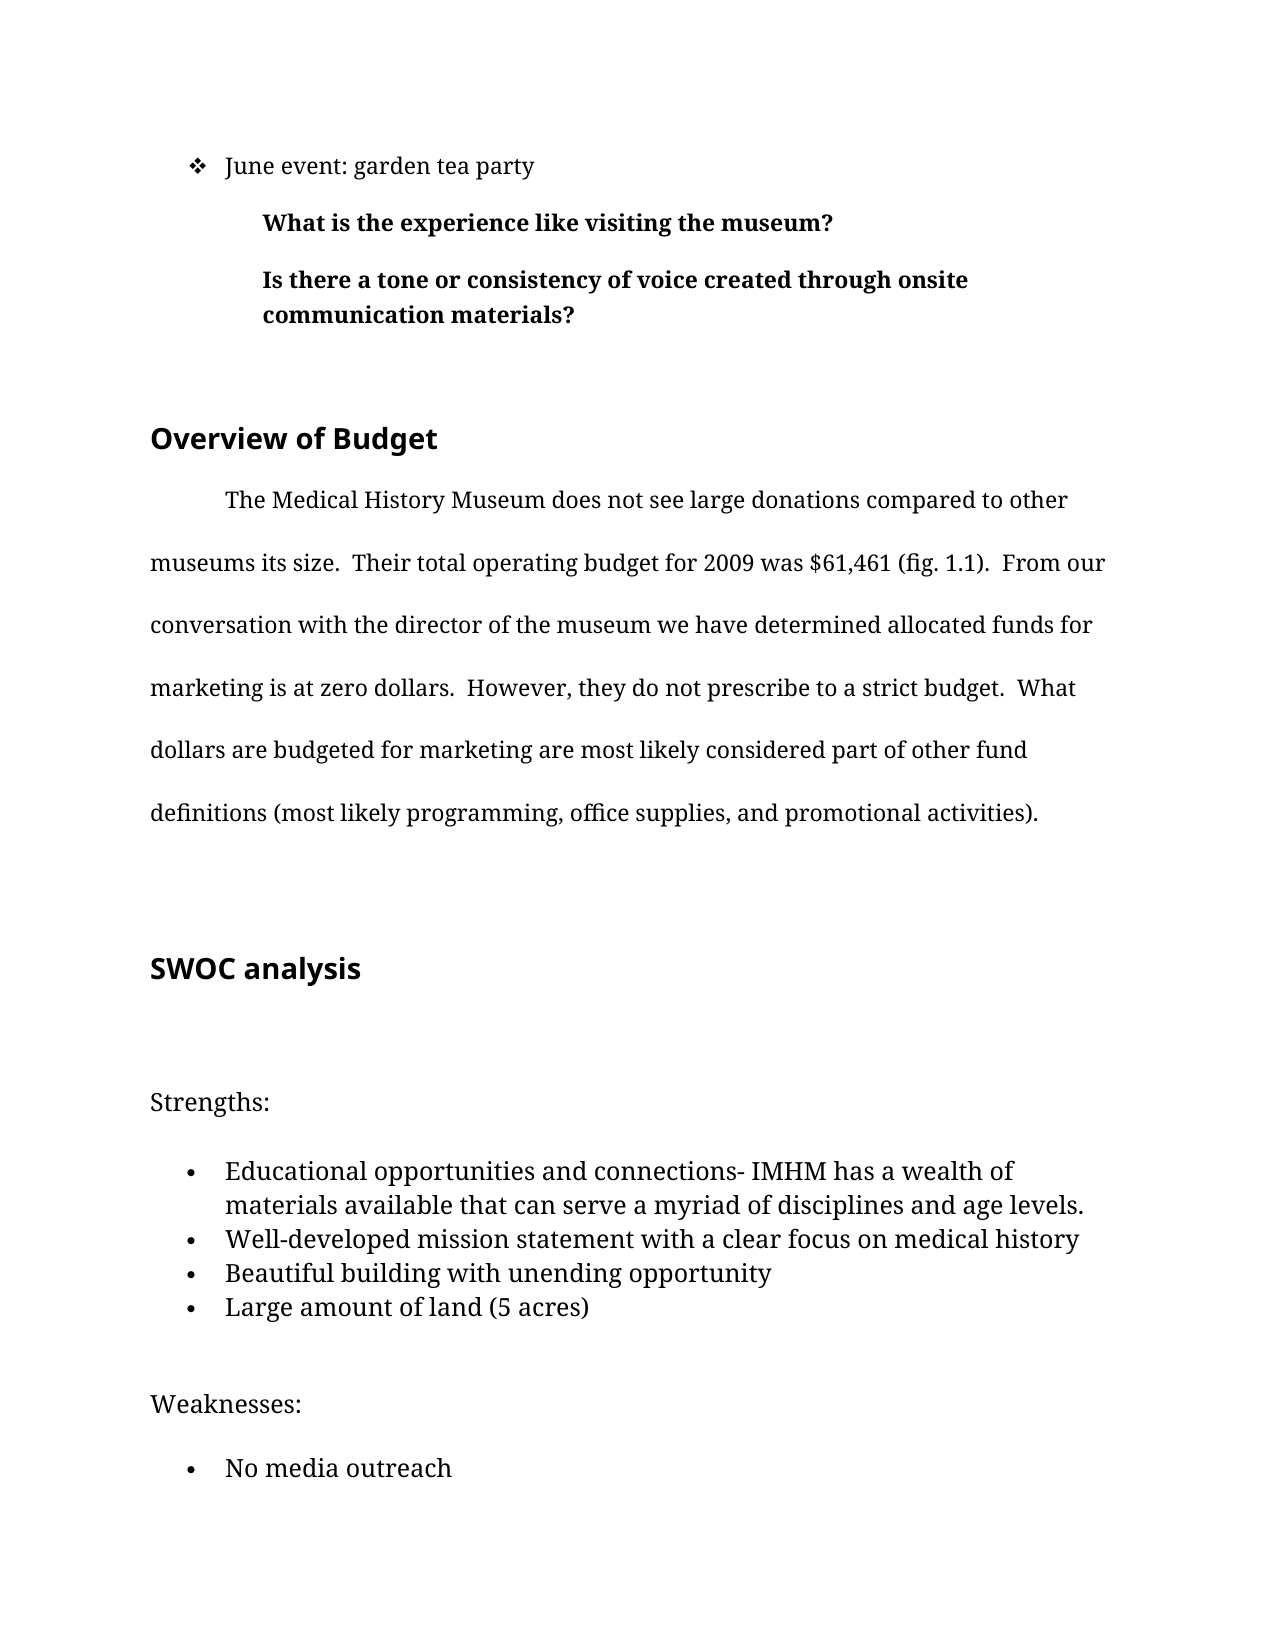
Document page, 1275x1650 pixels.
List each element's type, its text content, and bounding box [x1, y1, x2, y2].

list Well-developed mission statement with a clear focus on medical history [187, 1222, 1125, 1256]
text Weaknesses: [150, 1353, 1125, 1421]
list Large amount of land (5 acres) [187, 1290, 1125, 1324]
text Overview of Budget [150, 418, 1125, 458]
text SWOC analysis [150, 948, 1125, 988]
text Strengths: [150, 1014, 1125, 1119]
text What is the experience like visiting the museum? [262, 207, 1125, 238]
text Is there a tone or consistency of voice created through onsite communication materials? [262, 263, 1125, 331]
list June event: garden tea party [187, 150, 1125, 181]
list Beautiful building with unending opportunity [187, 1256, 1125, 1290]
list Educational opportunities and connections- IMHM has a wealth of materials available that can serve a myriad of disciplines and age levels. [187, 1153, 1125, 1222]
text The Medical History Museum does not see large donations compared to other museums its size. Their total operating budget for 2009 was $61,461 (fig. 1.1). From our conversation with the director of the museum we have determined allocated funds for marketing is at zero dollars. However, they do not prescribe to a strict budget. What dollars are budgeted for marketing are most likely considered part of other fund definitions (most likely programming, office supplies, and promotional activities). [150, 484, 1125, 828]
list No media outreach [187, 1450, 1125, 1484]
